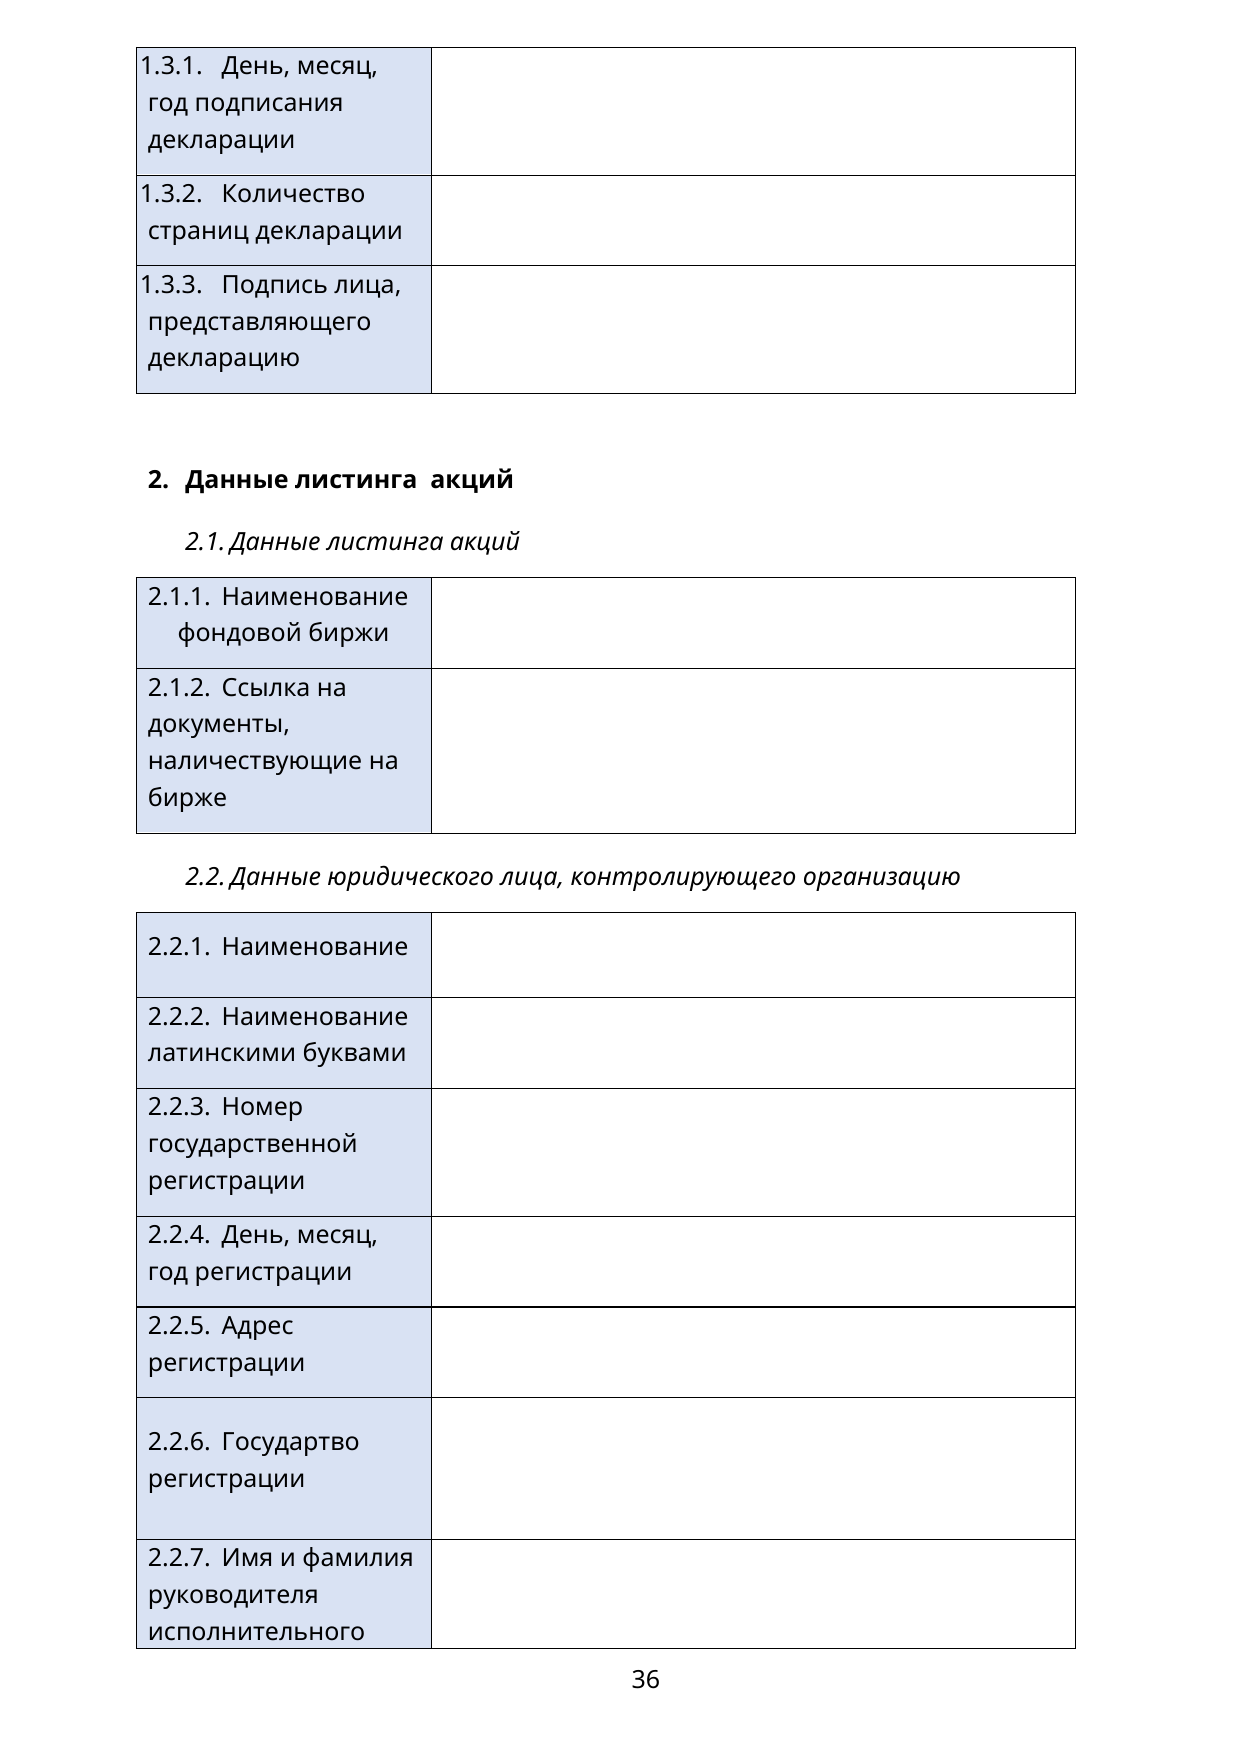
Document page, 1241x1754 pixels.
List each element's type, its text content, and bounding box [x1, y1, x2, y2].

list Данные листинга акций [148, 462, 1144, 496]
list Данные юридического лица, контролирующего организацию [185, 858, 1144, 893]
table_cell Номер государственной регистрации [137, 1089, 431, 1216]
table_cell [137, 1540, 431, 1648]
table_header Наименование фондовой биржи [137, 578, 431, 668]
table_cell [432, 998, 1075, 1088]
table_cell [432, 1217, 1075, 1306]
table_cell [432, 669, 1075, 832]
table_cell [432, 266, 1075, 393]
table_header Наименование [137, 913, 431, 997]
table_cell День, месяц, год регистрации [137, 1217, 431, 1306]
table_header День, месяц, год подписания декларации [137, 48, 431, 174]
table_cell [432, 1398, 1075, 1539]
table_cell Количество страниц декларации [137, 176, 431, 265]
table_header [432, 913, 1075, 997]
table_header [432, 578, 1075, 668]
table_cell [432, 1540, 1075, 1648]
table_cell Подпись лица, представляющего декларацию [137, 266, 431, 393]
table_cell [432, 1308, 1075, 1397]
table_cell Адрес регистрации [137, 1308, 431, 1397]
table_cell Ссылка на документы, наличествующие на бирже [137, 669, 431, 832]
table_cell [432, 1089, 1075, 1216]
table_header [432, 48, 1075, 174]
table_cell Наименование латинскими буквами [137, 998, 431, 1088]
table_cell Государтво регистрации [137, 1398, 431, 1539]
table_cell [432, 176, 1075, 265]
list Данные листинга акций [185, 524, 1144, 558]
